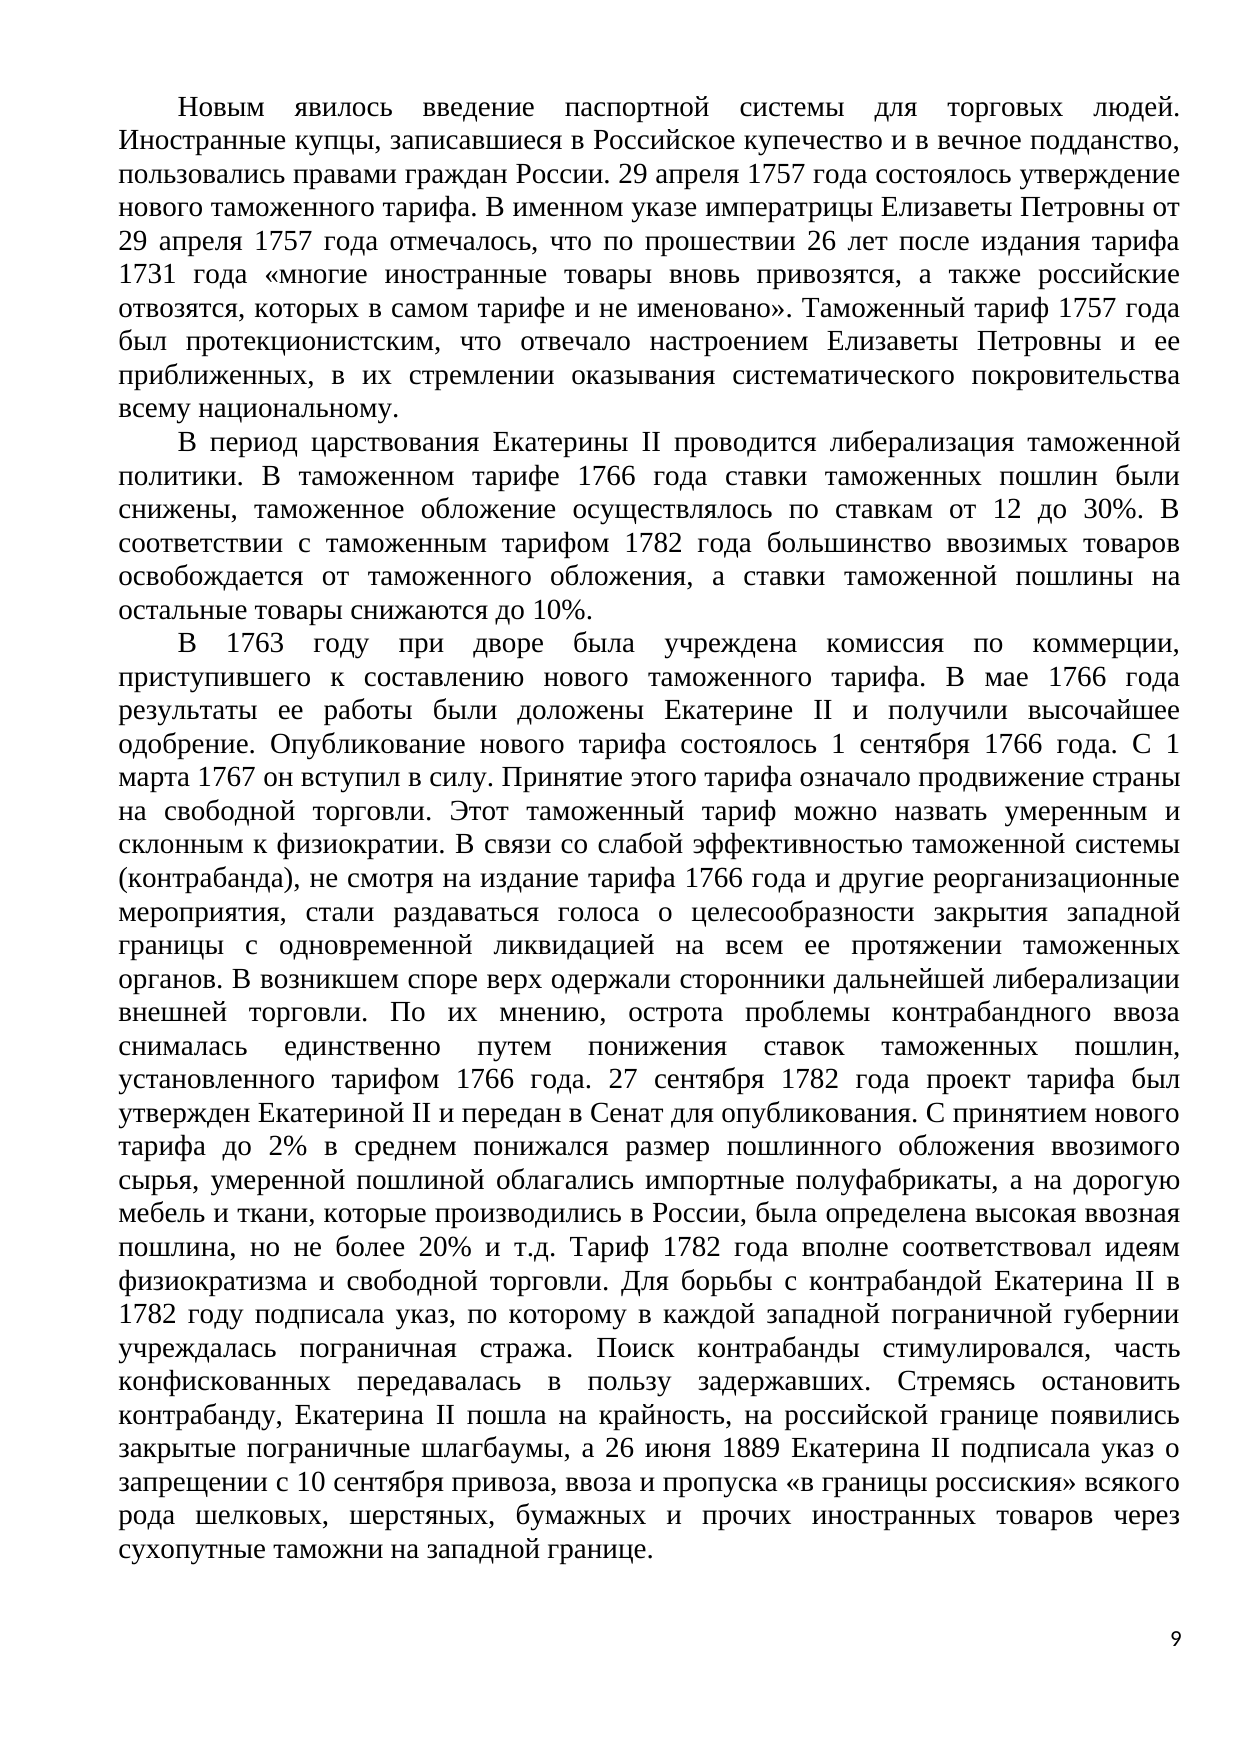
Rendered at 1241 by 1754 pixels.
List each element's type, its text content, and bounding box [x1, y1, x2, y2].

text Новым явилось введение паспортной системы для торговых людей. Иностранные купцы, записавшиеся в Российское купечество и в вечное подданство, пользовались правами граждан России. 29 апреля 1757 года состоялось утверждение нового таможенного тарифа. В именном указе императрицы Елизаветы Петровны от 29 апреля 1757 года отмечалось, что по прошествии 26 лет после издания тарифа 1731 года «многие иностранные товары вновь привозятся, а также российские отвозятся, которых в самом тарифе и не именовано». Таможенный тариф 1757 года был протекционистским, что отвечало настроением Елизаветы Петровны и ее приближенных, в их стремлении оказывания систематического покровительства всему национальному. [118, 89, 1181, 424]
text В период царствования Екатерины II проводится либерализация таможенной политики. В таможенном тарифе 1766 года ставки таможенных пошлин были снижены, таможенное обложение осуществлялось по ставкам от 12 до 30%. В соответствии с таможенным тарифом 1782 года большинство ввозимых товаров освобождается от таможенного обложения, а ставки таможенной пошлины на остальные товары снижаются до 10%. [118, 424, 1181, 625]
text В 1763 году при дворе была учреждена комиссия по коммерции, приступившего к составлению нового таможенного тарифа. В мае 1766 года результаты ее работы были доложены Екатерине II и получили высочайшее одобрение. Опубликование нового тарифа состоялось 1 сентября 1766 года. С 1 марта 1767 он вступил в силу. Принятие этого тарифа означало продвижение страны на свободной торговли. Этот таможенный тариф можно назвать умеренным и склонным к физиократии. В связи со слабой эффективностью таможенной системы (контрабанда), не смотря на издание тарифа 1766 года и другие реорганизационные мероприятия, стали раздаваться голоса о целесообразности закрытия западной границы с одновременной ликвидацией на всем ее протяжении таможенных органов. В возникшем споре верх одержали сторонники дальнейшей либерализации внешней торговли. По их мнению, острота проблемы контрабандного ввоза снималась единственно путем понижения ставок таможенных пошлин, установленного тарифом 1766 года. 27 сентября 1782 года проект тарифа был утвержден Екатериной II и передан в Сенат для опубликования. С принятием нового тарифа до 2% в среднем понижался размер пошлинного обложения ввозимого сырья, умеренной пошлиной облагались импортные полуфабрикаты, а на дорогую мебель и ткани, которые производились в России, была определена высокая ввозная пошлина, но не более 20% и т.д. Тариф 1782 года вполне соответствовал идеям физиократизма и свободной торговли. Для борьбы с контрабандой Екатерина II в 1782 году подписала указ, по которому в каждой западной пограничной губернии учреждалась пограничная стража. Поиск контрабанды стимулировался, часть конфискованных передавалась в пользу задержавших. Стремясь остановить контрабанду, Екатерина II пошла на крайность, на российской границе появились закрытые пограничные шлагбаумы, а 26 июня 1889 Екатерина II подписала указ о запрещении с 10 сентября привоза, ввоза и пропуска «в границы россиския» всякого рода шелковых, шерстяных, бумажных и прочих иностранных товаров через сухопутные таможни на западной границе. [118, 625, 1181, 1564]
